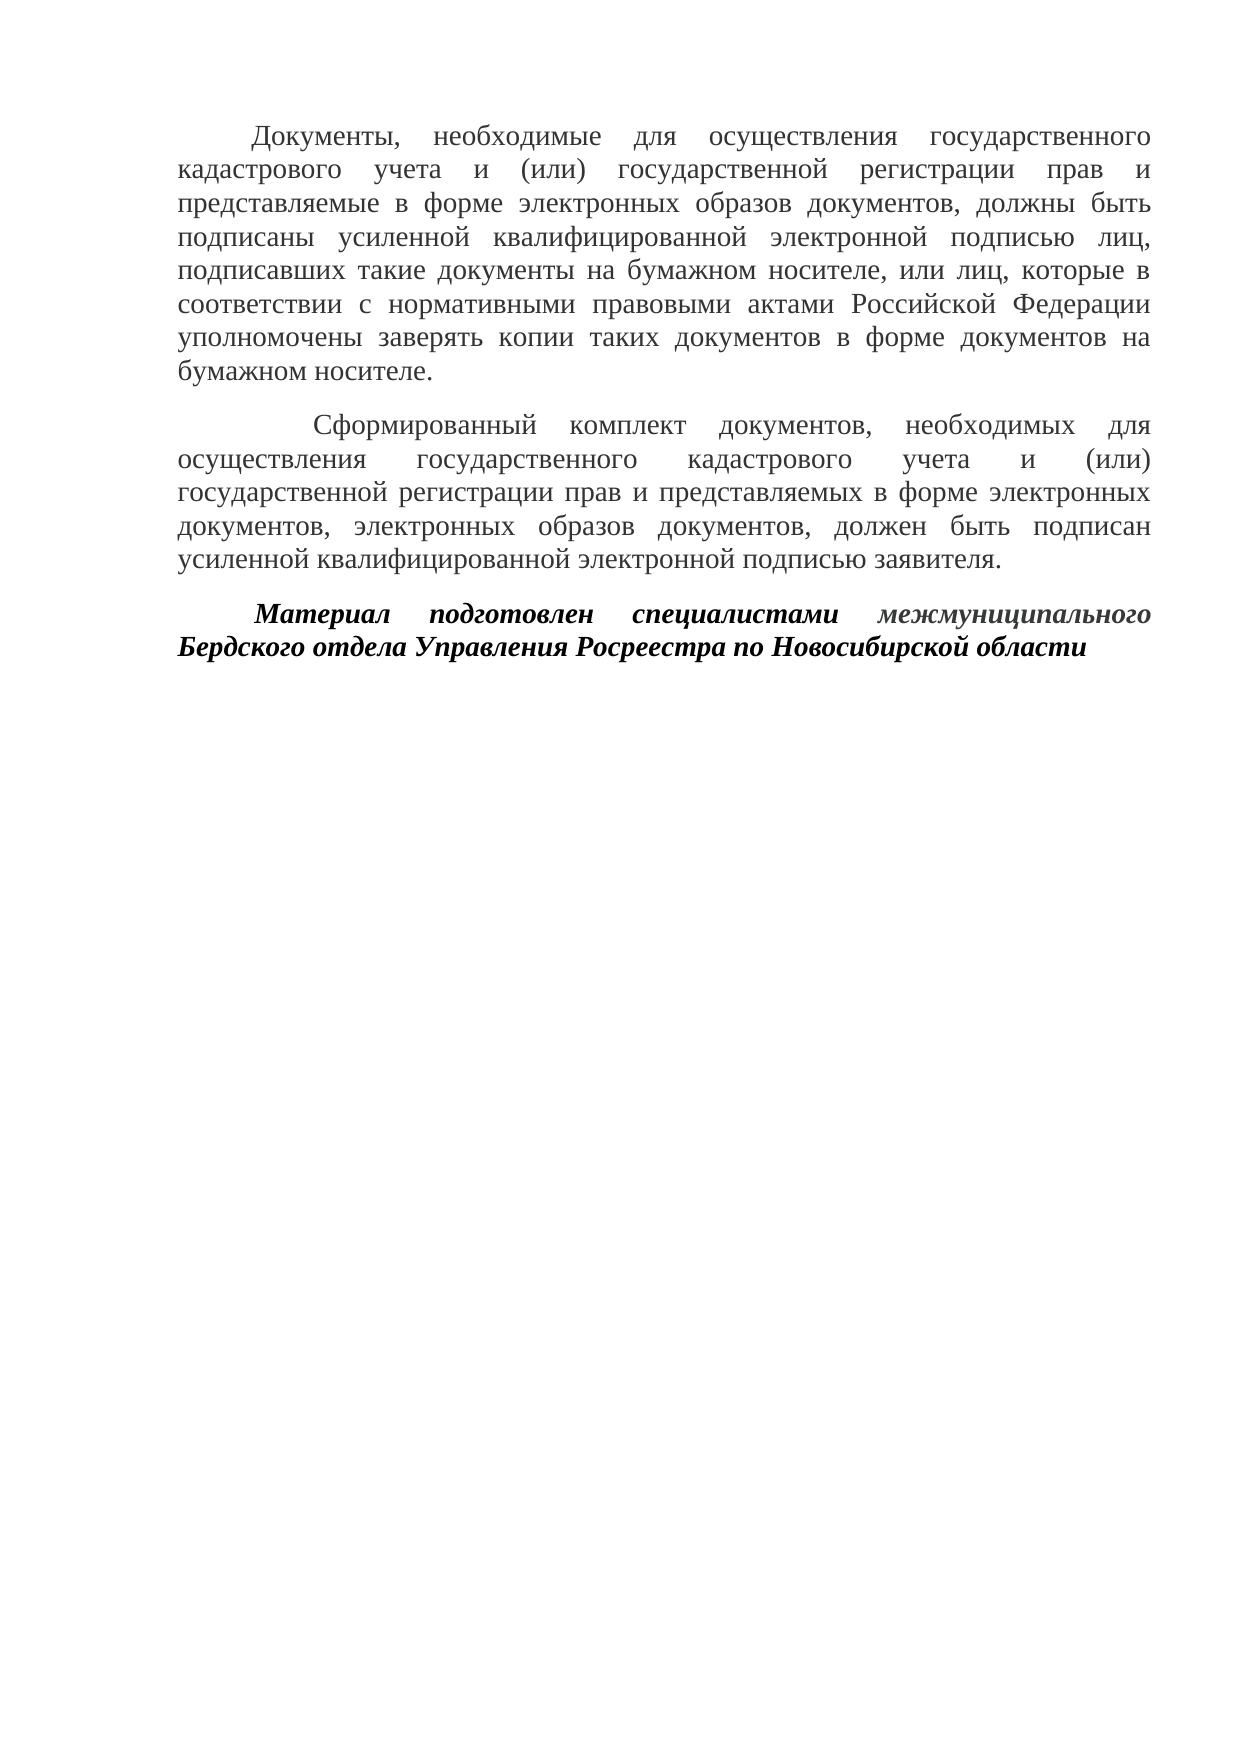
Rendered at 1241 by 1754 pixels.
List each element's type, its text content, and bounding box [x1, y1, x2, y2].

text Сформированный комплект документов, необходимых для осуществления государственного кадастрового учета и (или) государственной регистрации прав и представляемых в форме электронных документов, электронных образов документов, должен быть подписан усиленной квалифицированной электронной подписью заявителя. [177, 407, 1152, 575]
text Материал подготовлен специалистами межмуниципального Бердского отдела Управления Росреестра по Новосибирской области [177, 596, 1152, 663]
text Документы, необходимые для осуществления государственного кадастрового учета и (или) государственной регистрации прав и представляемые в форме электронных образов документов, должны быть подписаны усиленной квалифицированной электронной подписью лиц, подписавших такие документы на бумажном носителе, или лиц, которые в соответствии с нормативными правовыми актами Российской Федерации уполномочены заверять копии таких документов в форме документов на бумажном носителе. [177, 118, 1152, 386]
